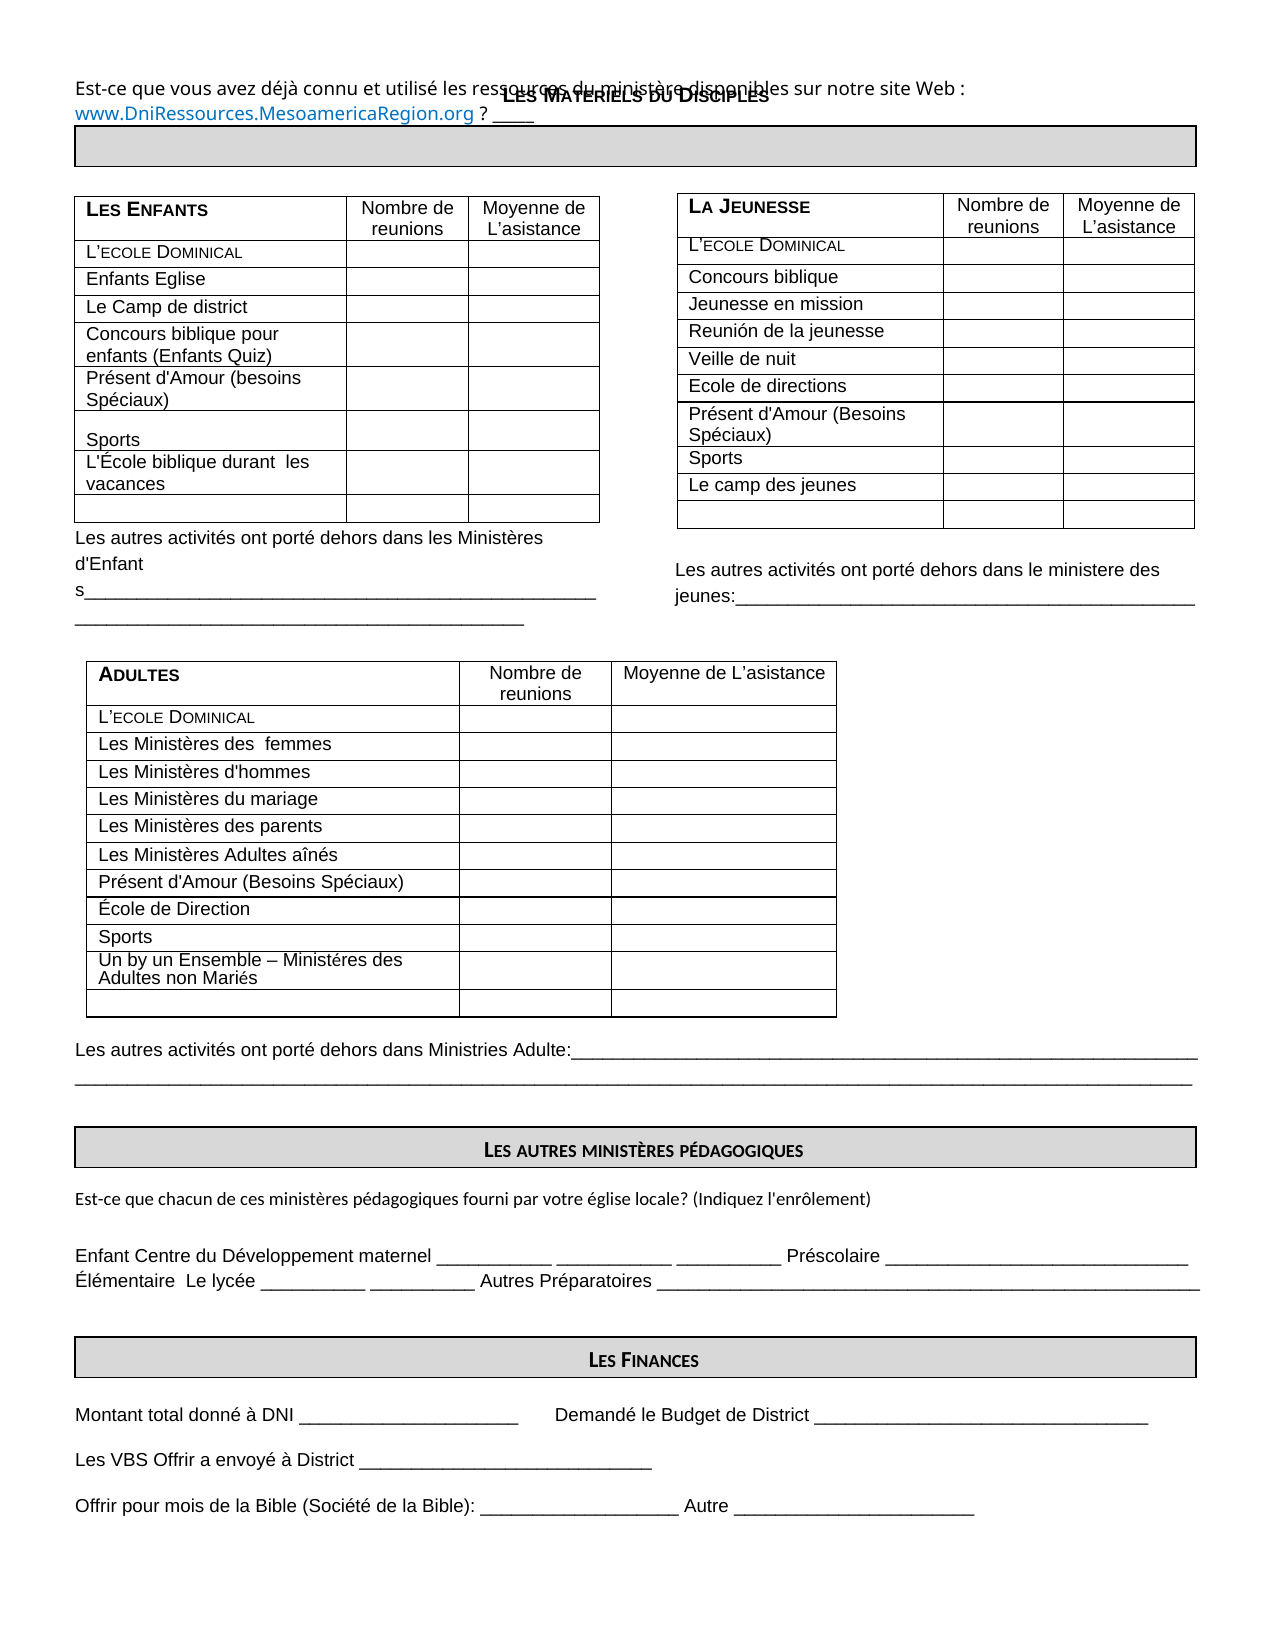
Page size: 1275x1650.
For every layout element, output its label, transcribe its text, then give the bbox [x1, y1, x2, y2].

table_cell L'École biblique durant les vacances [75, 451, 346, 494]
table_cell Les Ministères d'hommes [87, 761, 459, 787]
table_cell [944, 320, 1063, 347]
table_cell [944, 238, 1063, 264]
table_cell Sports [678, 447, 943, 473]
table_cell [460, 761, 611, 787]
table_header Nombre de reunions [460, 662, 611, 705]
table_cell [1064, 293, 1194, 319]
table_cell [347, 367, 468, 410]
table_cell L’ecole Dominical [678, 238, 943, 264]
text Les autres activités ont porté dehors dans Ministries Adulte:____________________________________________________________ [75, 1039, 1200, 1061]
table_header Adultes [87, 662, 459, 705]
table_cell [612, 815, 836, 842]
table_cell [612, 925, 836, 951]
table_header Nombre de reunions [347, 197, 468, 240]
table_cell Les Ministères Adultes aînés [87, 843, 459, 869]
table_cell Reunión de la jeunesse [678, 320, 943, 347]
table_cell Présent d'Amour (besoins Spéciaux) [75, 367, 346, 410]
table_cell Présent d'Amour (Besoins Spéciaux) [678, 403, 943, 446]
table_cell Concours biblique pour enfants (Enfants Quiz) [75, 323, 346, 366]
table_header Moyenne de L’asistance [612, 662, 836, 705]
table_cell [944, 375, 1063, 401]
table_cell [612, 843, 836, 869]
table_cell Les Ministères du mariage [87, 788, 459, 814]
table_cell [347, 495, 468, 522]
table_cell Les Ministères des parents [87, 815, 459, 842]
table_header Moyenne de L’asistance [1064, 194, 1194, 237]
table_cell Sports [87, 925, 459, 951]
table_cell Sports [75, 411, 346, 450]
table_cell [469, 296, 599, 322]
table_cell [612, 788, 836, 814]
table_header Moyenne de L’asistance [469, 197, 599, 240]
table_cell [347, 323, 468, 366]
text Les autres activités ont porté dehors dans les Ministères d'Enfants____________________________________________________________________________________________ [75, 527, 600, 661]
table_cell Le Camp de district [75, 296, 346, 322]
table_cell [469, 495, 599, 522]
table_cell Ecole de directions [678, 375, 943, 401]
table_cell [944, 348, 1063, 374]
table_cell [469, 323, 599, 366]
table_cell [612, 952, 836, 989]
table_cell [460, 788, 611, 814]
table_cell [944, 474, 1063, 500]
table_cell [612, 706, 836, 732]
table_cell Concours biblique [678, 265, 943, 292]
table_cell [460, 815, 611, 842]
table_cell [460, 706, 611, 732]
table_cell [87, 990, 459, 1016]
table_cell [460, 870, 611, 896]
table_cell [612, 870, 836, 896]
table_cell Un by un Ensemble – Ministéres des Adultes non Mariés [87, 952, 459, 989]
table_cell [612, 761, 836, 787]
table_cell [612, 898, 836, 924]
text Montant total donné à DNI _____________________ Demandé le Budget de District ________________________________ [75, 1403, 1200, 1425]
table_cell École de Direction [87, 898, 459, 924]
table_cell [1064, 403, 1194, 446]
table_cell [1064, 320, 1194, 347]
table_cell [469, 241, 599, 267]
table_cell [469, 451, 599, 494]
table_cell [347, 268, 468, 294]
table_cell L’ecole Dominical [75, 241, 346, 267]
table_header Nombre de reunions [944, 194, 1063, 237]
table_cell [347, 296, 468, 322]
table_cell Enfants Eglise [75, 268, 346, 294]
table_cell [944, 447, 1063, 473]
table_cell [1064, 474, 1194, 500]
table_cell L’ecole Dominical [87, 706, 459, 732]
table_header La Jeunesse [678, 194, 943, 237]
text Est-ce que chacun de ces ministères pédagogiques fourni par votre église locale? (Indiquez l'enrôlement) Enfant Centre du Développement maternel ___________ ___________ __________ Préscolaire _____________________________ Élémentaire Le lycée __________ __________ Autres Préparatoires ____________________________________________________ [75, 1187, 1200, 1292]
table_cell [944, 403, 1063, 446]
table_cell [75, 495, 346, 522]
text Les VBS Offrir a envoyé à District ____________________________ [75, 1449, 1200, 1471]
table_cell Jeunesse en mission [678, 293, 943, 319]
table_cell Le camp des jeunes [678, 474, 943, 500]
table_cell [1064, 238, 1194, 264]
table_cell [944, 501, 1063, 528]
table_cell [347, 411, 468, 450]
table_cell [1064, 375, 1194, 401]
table_cell Veille de nuit [678, 348, 943, 374]
table_cell [460, 952, 611, 989]
table_cell [460, 843, 611, 869]
table_cell [460, 898, 611, 924]
table_cell [944, 293, 1063, 319]
table_cell [460, 925, 611, 951]
table_cell [1064, 265, 1194, 292]
table_cell [944, 265, 1063, 292]
table_cell [1064, 348, 1194, 374]
table_cell [469, 411, 599, 450]
text ___________________________________________________________________________________________________________ [75, 1065, 1200, 1121]
text Les autres activités ont porté dehors dans le ministere des jeunes:____________________________________________ [675, 559, 1200, 606]
table_cell [612, 733, 836, 759]
table_cell [347, 451, 468, 494]
table_cell [1064, 501, 1194, 528]
table_cell Les Ministères des femmes [87, 733, 459, 759]
table_cell [460, 990, 611, 1016]
table_header Les Enfants [75, 197, 346, 240]
text Offrir pour mois de la Bible (Société de la Bible): ___________________ Autre _______________________ [75, 1495, 1200, 1516]
table_cell [1064, 447, 1194, 473]
table_cell Présent d'Amour (Besoins Spéciaux) [87, 870, 459, 896]
table_cell [469, 367, 599, 410]
table_cell [347, 241, 468, 267]
table_cell [469, 268, 599, 294]
text Est-ce que vous avez déjà connu et utilisé les ressources du ministère disponibles sur notre site Web : www.DniRessources.MesoamericaRegion.org ? _____ [75, 75, 1200, 167]
table_cell [678, 501, 943, 528]
table_cell [460, 733, 611, 759]
table_cell [612, 990, 836, 1016]
